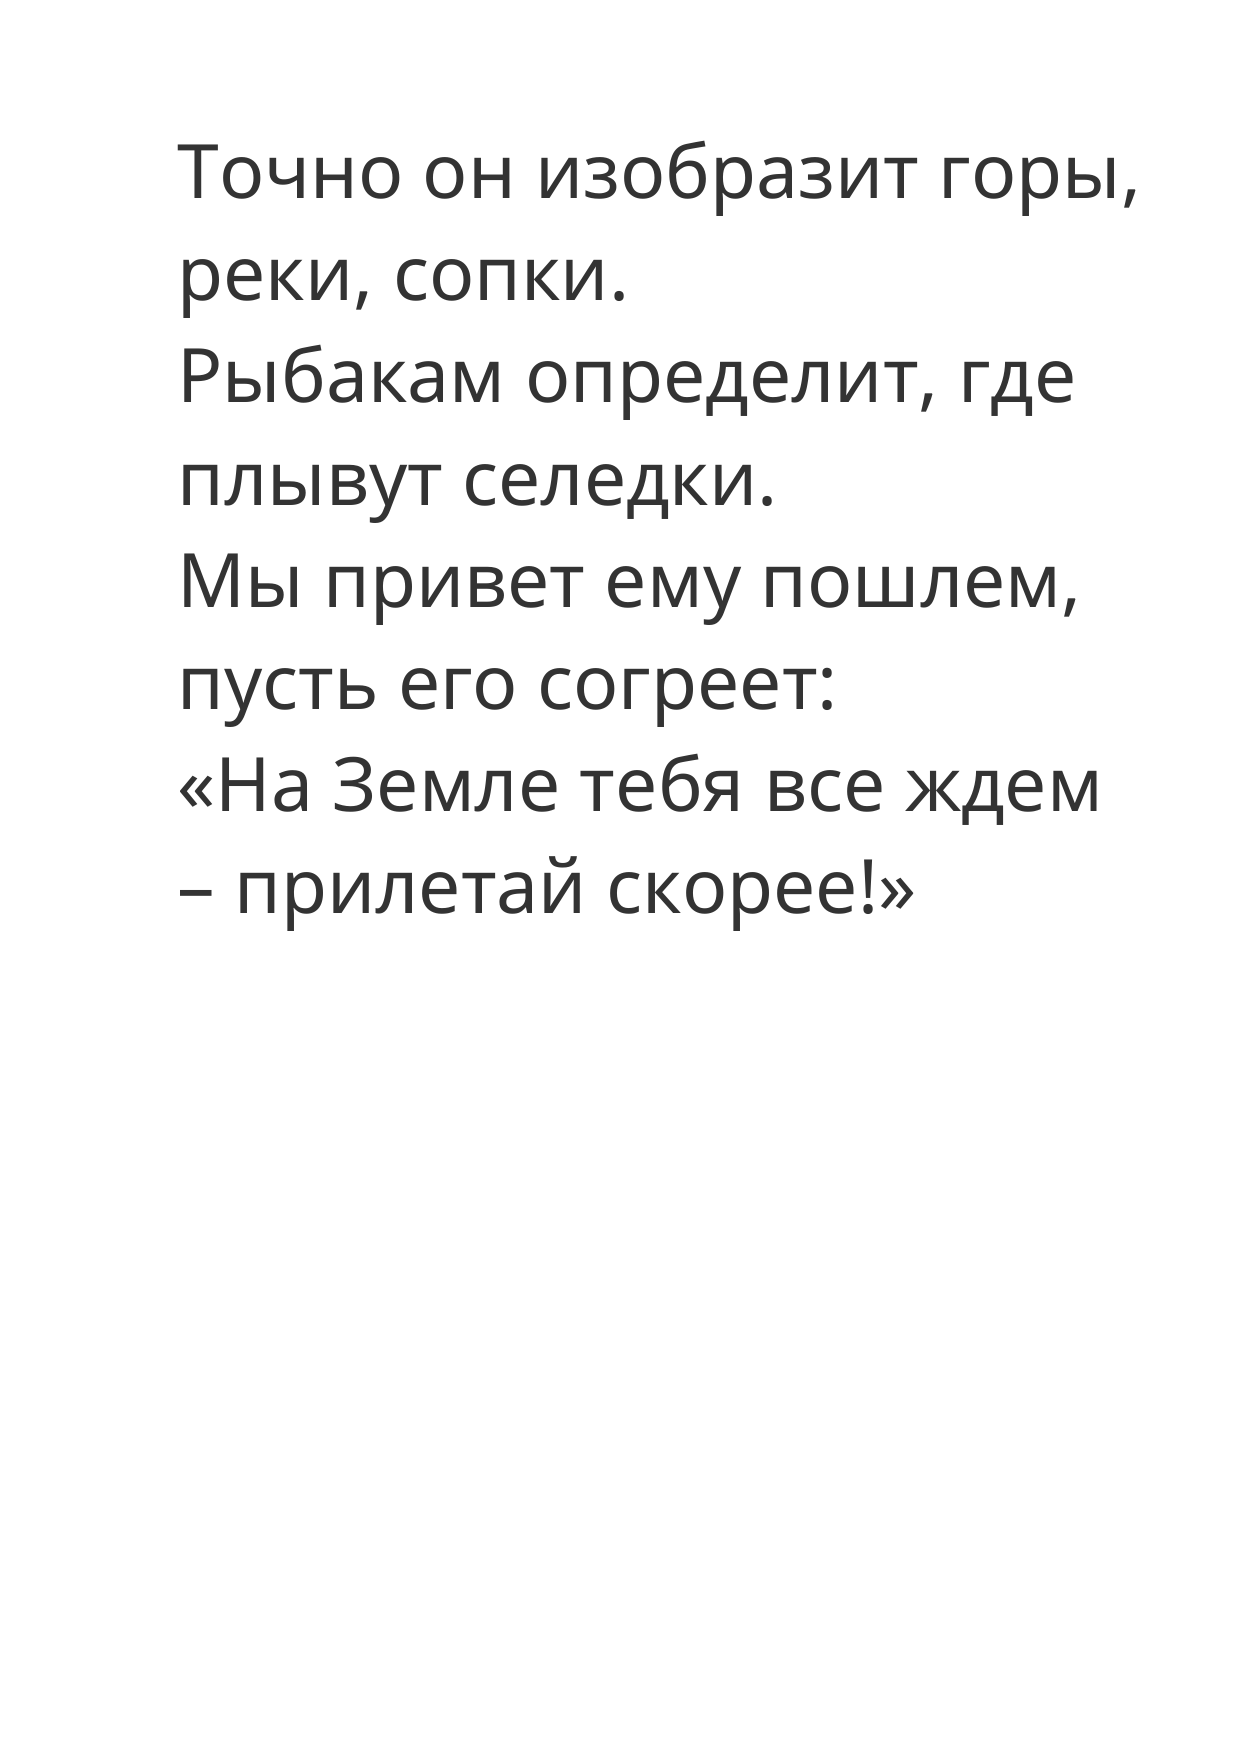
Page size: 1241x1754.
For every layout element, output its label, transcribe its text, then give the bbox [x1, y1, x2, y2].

text Рыбакам определит, где плывут селедки. [177, 322, 1152, 527]
text Точно он изобразит горы, реки, сопки. [177, 118, 1152, 322]
text «На Земле тебя все ждем – прилетай скорее!» [177, 731, 1152, 936]
text Мы привет ему пошлем, пусть его согреет: [177, 527, 1152, 731]
